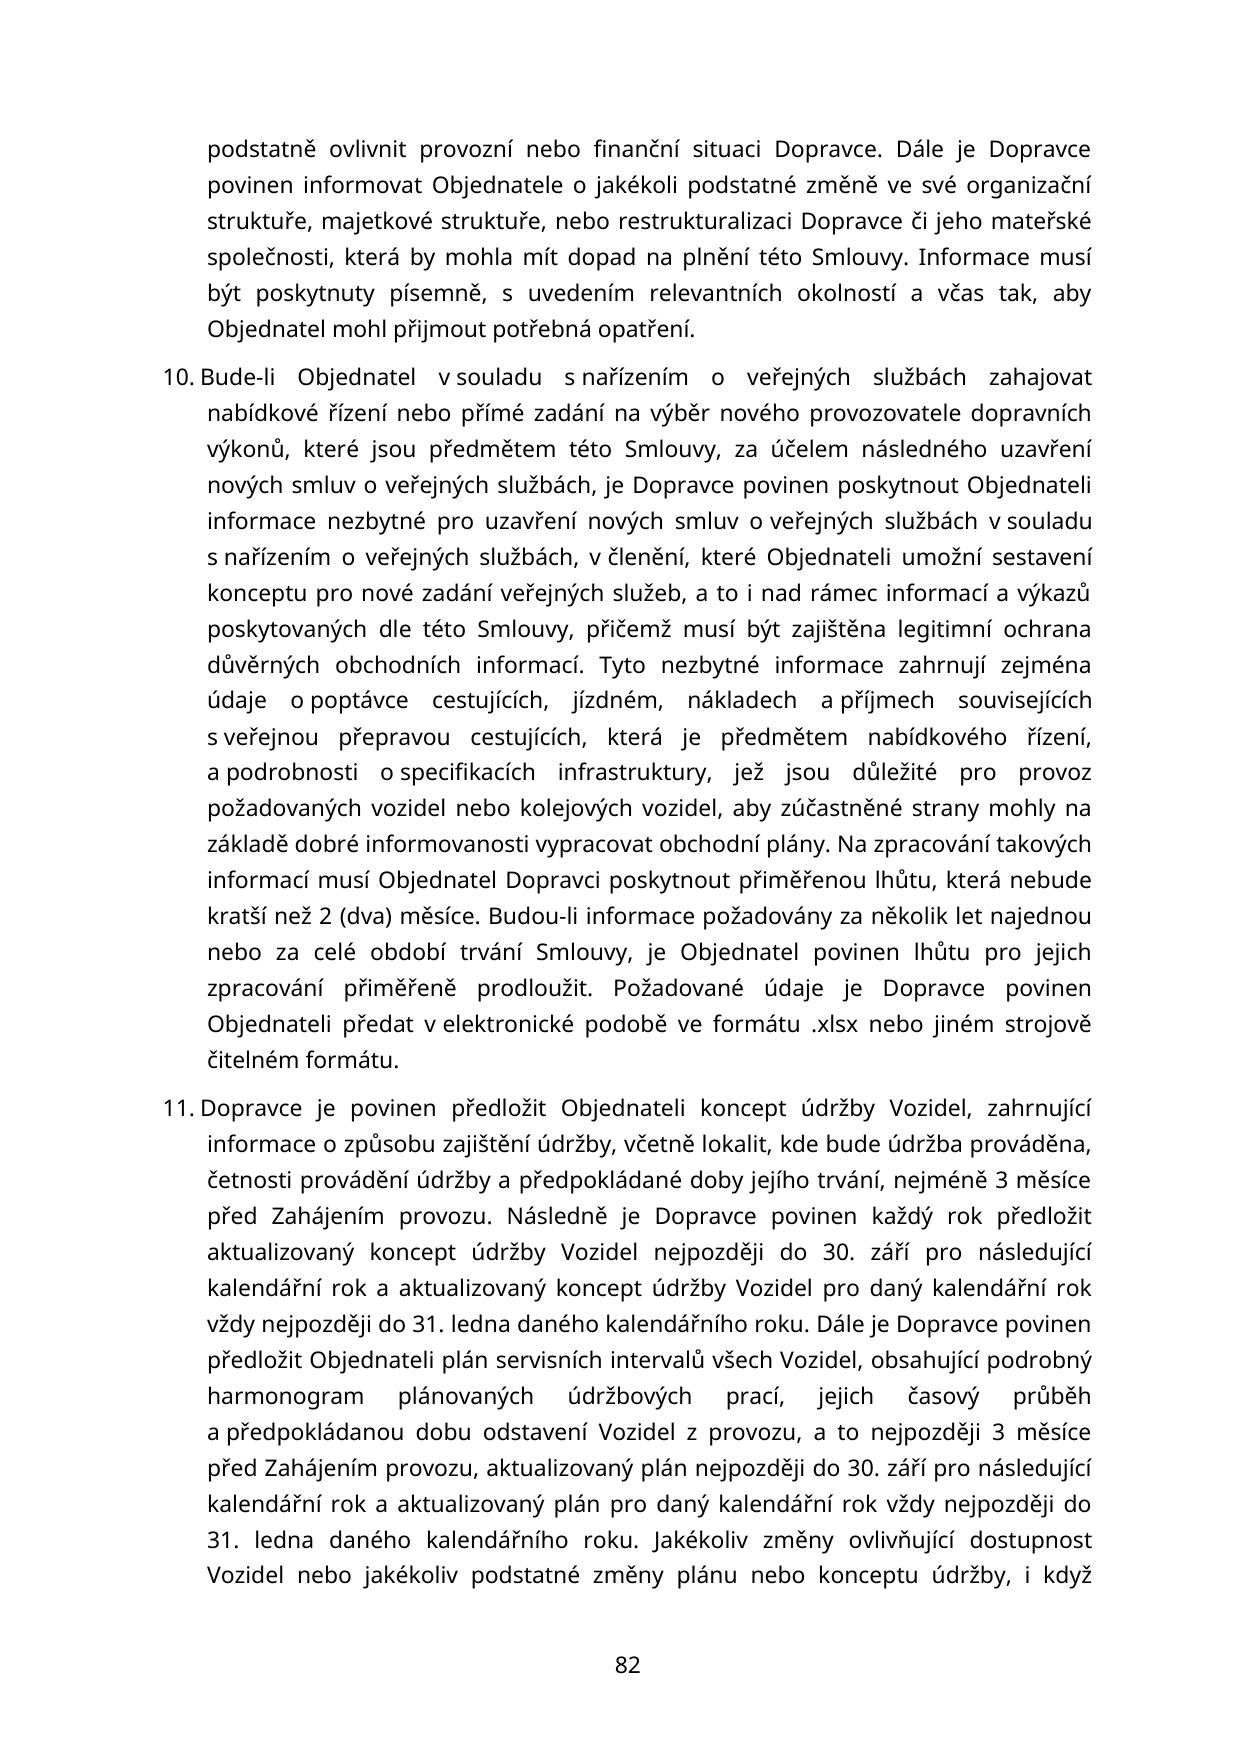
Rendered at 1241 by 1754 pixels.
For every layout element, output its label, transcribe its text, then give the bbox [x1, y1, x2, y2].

list Bude-li Objednatel v souladu s nařízením o veřejných službách zahajovat nabídkové řízení nebo přímé zadání na výběr nového provozovatele dopravních výkonů, které jsou předmětem této Smlouvy, za účelem následného uzavření nových smluv o veřejných službách, je Dopravce povinen poskytnout Objednateli informace nezbytné pro uzavření nových smluv o veřejných službách v souladu s nařízením o veřejných službách, v členění, které Objednateli umožní sestavení konceptu pro nové zadání veřejných služeb, a to i nad rámec informací a výkazů poskytovaných dle této Smlouvy, přičemž musí být zajištěna legitimní ochrana důvěrných obchodních informací. Tyto nezbytné informace zahrnují zejména údaje o poptávce cestujících, jízdném, nákladech a příjmech souvisejících s veřejnou přepravou cestujících, která je předmětem nabídkového řízení, a podrobnosti o specifikacích infrastruktury, jež jsou důležité pro provoz požadovaných vozidel nebo kolejových vozidel, aby zúčastněné strany mohly na základě dobré informovanosti vypracovat obchodní plány. Na zpracování takových informací musí Objednatel Dopravci poskytnout přiměřenou lhůtu, která nebude kratší než 2 (dva) měsíce. Budou-li informace požadovány za několik let najednou nebo za celé období trvání Smlouvy, je Objednatel povinen lhůtu pro jejich zpracování přiměřeně prodloužit. Požadované údaje je Dopravce povinen Objednateli předat v elektronické podobě ve formátu .xlsx nebo jiném strojově čitelném formátu. [162, 361, 1093, 1075]
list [162, 133, 1093, 344]
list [162, 1092, 1093, 1591]
